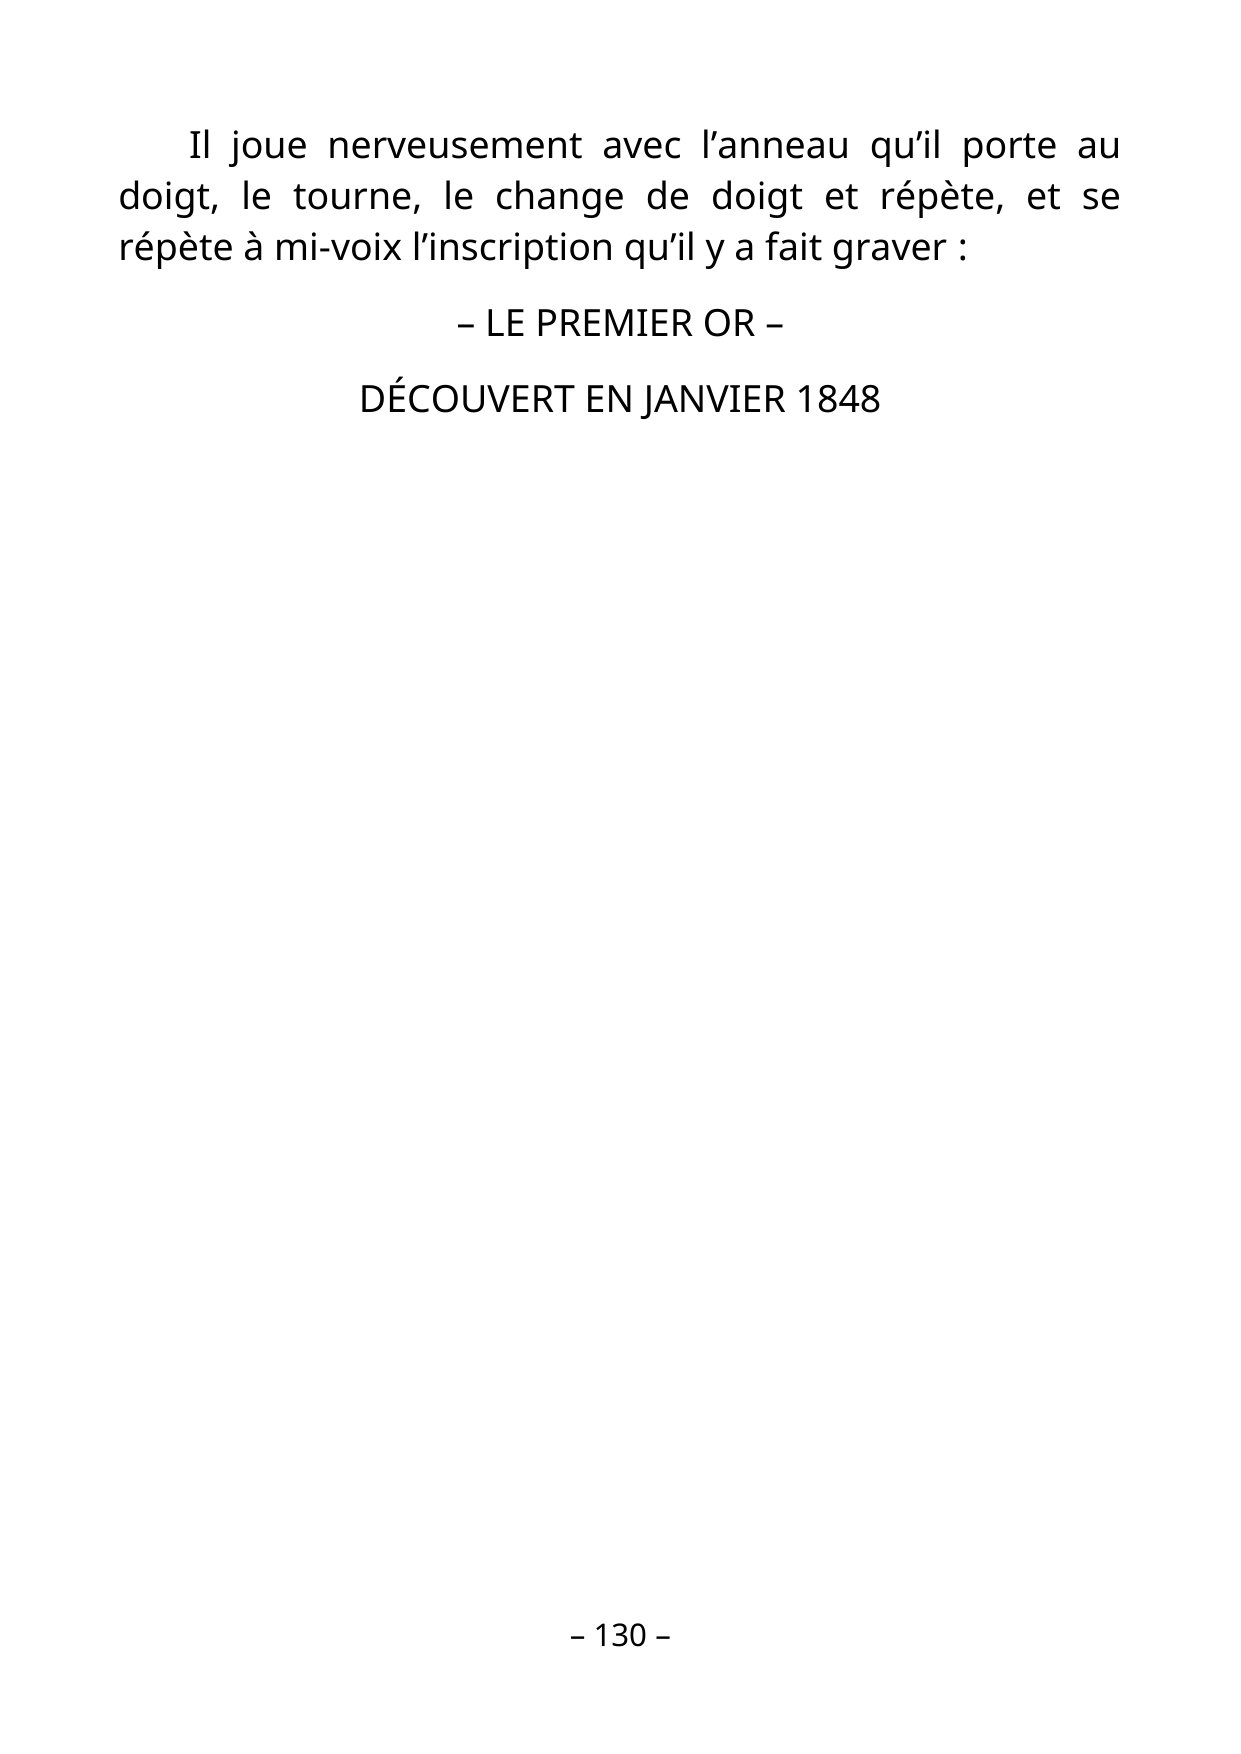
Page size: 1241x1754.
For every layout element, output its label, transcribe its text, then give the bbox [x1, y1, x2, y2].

text Il joue nerveusement avec l’anneau qu’il porte au doigt, le tourne, le change de doigt et répète, et se répète à mi-voix l’inscription qu’il y a fait graver : [118, 118, 1122, 271]
text DÉCOUVERT EN JANVIER 1848 [118, 372, 1122, 423]
text – LE PREMIER OR – [118, 296, 1122, 347]
